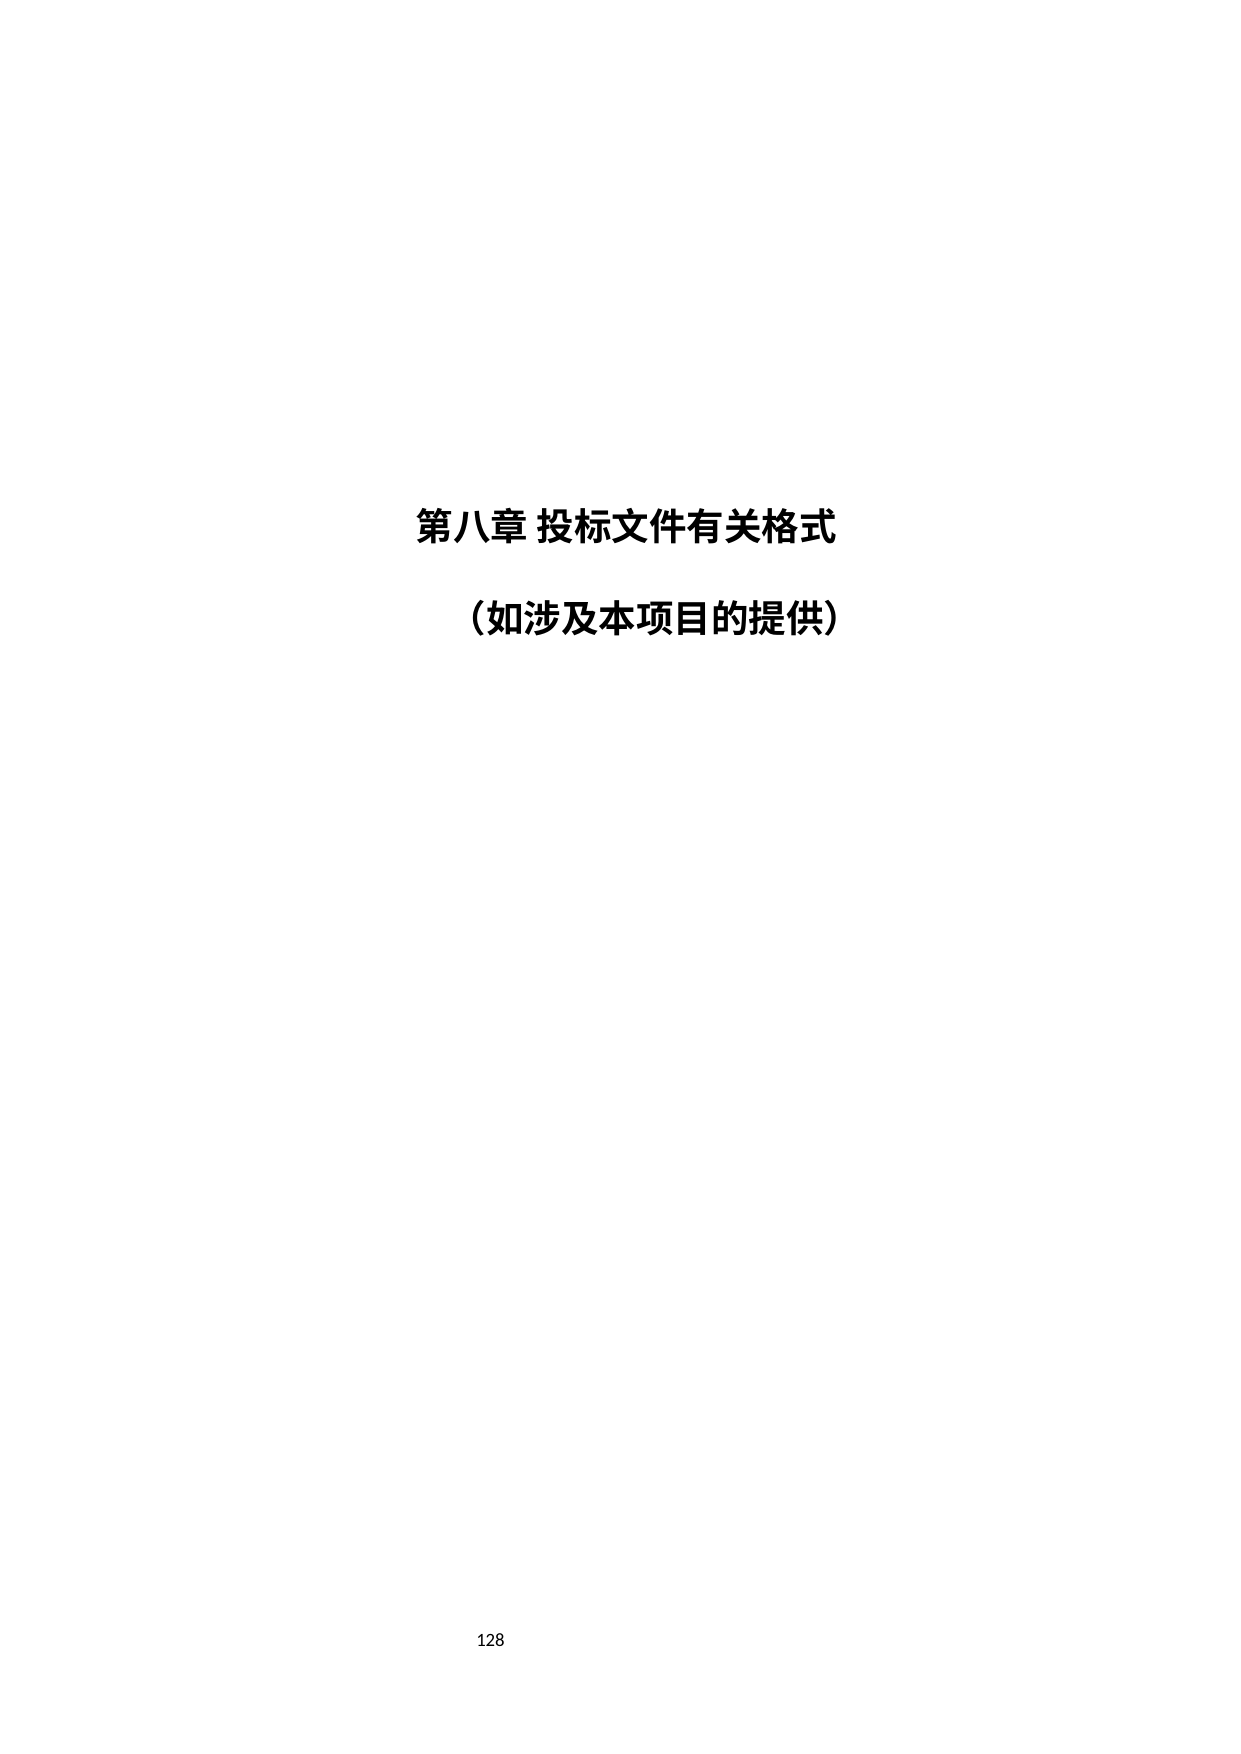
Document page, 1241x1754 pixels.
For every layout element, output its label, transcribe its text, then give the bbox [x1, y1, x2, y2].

text 第八章 投标文件有关格式 [165, 491, 1087, 556]
text （如涉及本项目的提供） [165, 583, 1087, 648]
